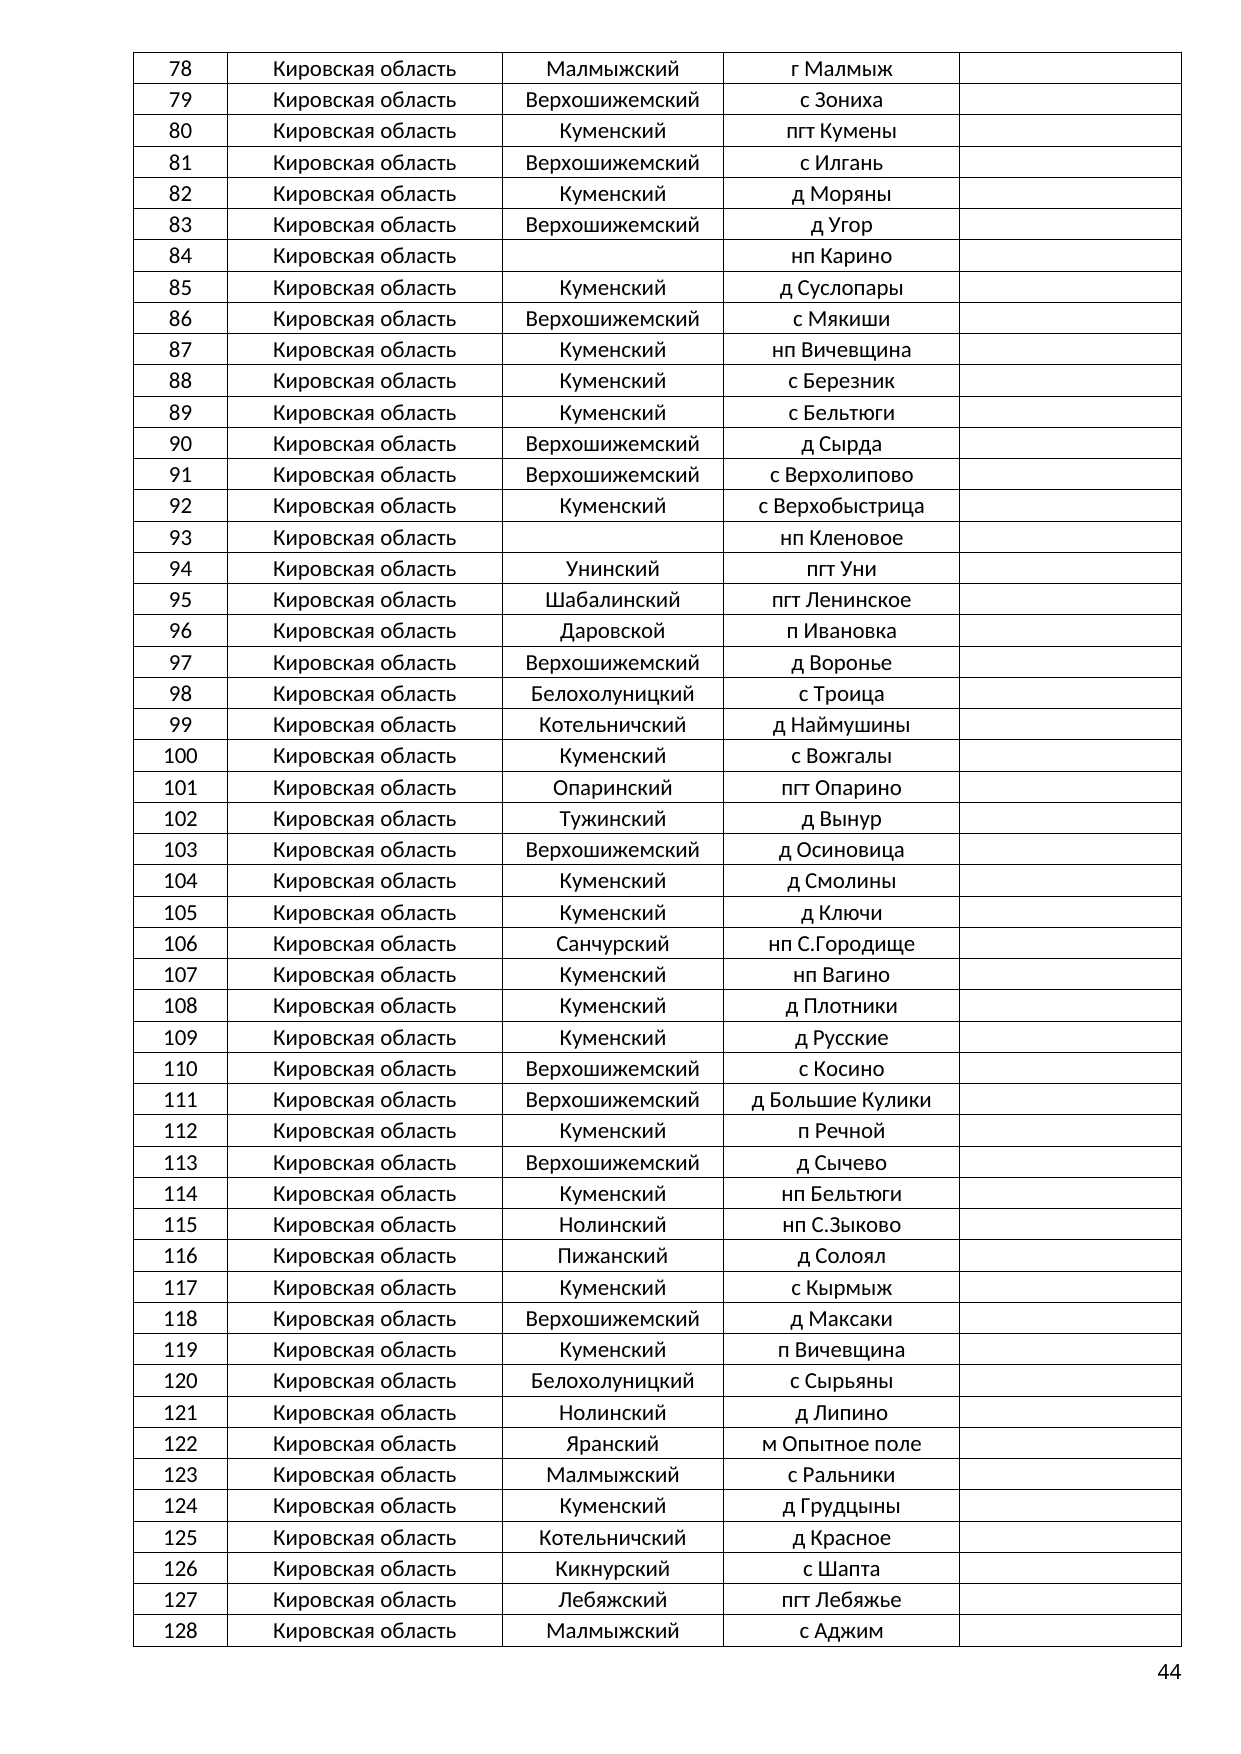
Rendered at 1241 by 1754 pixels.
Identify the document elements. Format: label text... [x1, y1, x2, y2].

table_cell 91 [134, 459, 227, 489]
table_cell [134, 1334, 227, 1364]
table_cell Кировская область [228, 553, 502, 583]
table_cell нп Карино [724, 240, 959, 271]
table_cell 88 [134, 365, 227, 396]
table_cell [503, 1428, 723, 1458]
table_cell Верхошижемский [503, 147, 723, 177]
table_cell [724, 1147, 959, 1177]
table_cell Куменский [503, 397, 723, 427]
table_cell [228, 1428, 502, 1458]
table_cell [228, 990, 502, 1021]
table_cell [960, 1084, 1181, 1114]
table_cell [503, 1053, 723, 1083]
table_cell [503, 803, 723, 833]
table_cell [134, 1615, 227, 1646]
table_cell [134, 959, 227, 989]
table_cell [960, 428, 1181, 458]
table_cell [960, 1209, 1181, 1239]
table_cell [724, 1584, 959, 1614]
table_cell с Троица [724, 678, 959, 708]
table_cell нп Кленовое [724, 522, 959, 552]
table_cell Куменский [503, 178, 723, 208]
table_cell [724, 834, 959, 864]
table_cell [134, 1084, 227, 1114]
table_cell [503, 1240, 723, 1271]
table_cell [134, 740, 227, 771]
table_cell Кировская область [228, 709, 502, 739]
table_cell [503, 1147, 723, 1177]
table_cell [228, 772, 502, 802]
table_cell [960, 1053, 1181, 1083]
table_cell д Моряны [724, 178, 959, 208]
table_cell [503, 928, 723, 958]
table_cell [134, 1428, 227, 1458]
table_cell Верхошижемский [503, 459, 723, 489]
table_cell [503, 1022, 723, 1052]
table_cell 83 [134, 209, 227, 239]
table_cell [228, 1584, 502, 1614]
table_cell Верхошижемский [503, 428, 723, 458]
table_cell Кировская область [228, 334, 502, 364]
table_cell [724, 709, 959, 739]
table_cell Унинский [503, 553, 723, 583]
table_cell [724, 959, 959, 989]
table_cell 87 [134, 334, 227, 364]
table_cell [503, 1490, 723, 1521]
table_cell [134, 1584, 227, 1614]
table_cell Кировская область [228, 272, 502, 302]
table_cell [960, 240, 1181, 271]
table_cell [960, 115, 1181, 146]
table_cell пгт Уни [724, 553, 959, 583]
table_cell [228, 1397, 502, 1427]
table_cell Кировская область [228, 397, 502, 427]
table_cell Кировская область [228, 178, 502, 208]
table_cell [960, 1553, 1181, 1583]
table_cell Кировская область [228, 84, 502, 114]
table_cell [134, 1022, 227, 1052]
table_cell 93 [134, 522, 227, 552]
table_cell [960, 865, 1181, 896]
table_cell 82 [134, 178, 227, 208]
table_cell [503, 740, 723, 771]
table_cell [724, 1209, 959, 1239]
table_cell [503, 240, 723, 271]
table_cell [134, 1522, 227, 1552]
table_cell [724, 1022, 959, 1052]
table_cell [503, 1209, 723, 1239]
table_cell [960, 397, 1181, 427]
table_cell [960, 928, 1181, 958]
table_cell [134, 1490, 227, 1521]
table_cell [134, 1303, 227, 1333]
table_cell 97 [134, 647, 227, 677]
table_cell с Верхолипово [724, 459, 959, 489]
table_cell [960, 209, 1181, 239]
table_cell 80 [134, 115, 227, 146]
table_cell 99 [134, 709, 227, 739]
table_cell 85 [134, 272, 227, 302]
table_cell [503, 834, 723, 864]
table_cell Кировская область [228, 115, 502, 146]
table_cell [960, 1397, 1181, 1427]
table_cell Кировская область [228, 522, 502, 552]
table_cell Куменский [503, 490, 723, 521]
table_cell Кировская область [228, 678, 502, 708]
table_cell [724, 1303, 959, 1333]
table_cell Кировская область [228, 209, 502, 239]
table_cell с Верхобыстрица [724, 490, 959, 521]
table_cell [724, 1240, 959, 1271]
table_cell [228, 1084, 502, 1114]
table_cell Куменский [503, 115, 723, 146]
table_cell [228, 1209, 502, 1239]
table_cell 78 [134, 53, 227, 83]
table_cell [960, 490, 1181, 521]
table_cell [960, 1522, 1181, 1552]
table_cell [960, 147, 1181, 177]
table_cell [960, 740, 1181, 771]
table_cell с Мякиши [724, 303, 959, 333]
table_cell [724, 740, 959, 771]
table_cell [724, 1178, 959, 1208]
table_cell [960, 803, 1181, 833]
table_cell [960, 615, 1181, 646]
table_cell Верхошижемский [503, 647, 723, 677]
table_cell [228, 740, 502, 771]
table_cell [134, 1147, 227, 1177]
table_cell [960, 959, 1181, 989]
table_cell Куменский [503, 365, 723, 396]
table_cell Малмыжский [503, 53, 723, 83]
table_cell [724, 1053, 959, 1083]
table_cell Кировская область [228, 615, 502, 646]
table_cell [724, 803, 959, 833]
table_cell [960, 459, 1181, 489]
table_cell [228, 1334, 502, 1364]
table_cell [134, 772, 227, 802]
table_cell 98 [134, 678, 227, 708]
table_cell с Зониха [724, 84, 959, 114]
table_cell [960, 334, 1181, 364]
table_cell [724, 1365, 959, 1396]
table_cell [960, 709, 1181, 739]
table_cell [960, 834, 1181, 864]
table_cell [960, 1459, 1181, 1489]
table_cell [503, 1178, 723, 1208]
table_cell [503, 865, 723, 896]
table_cell 79 [134, 84, 227, 114]
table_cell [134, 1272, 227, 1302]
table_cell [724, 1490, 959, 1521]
table_cell [960, 84, 1181, 114]
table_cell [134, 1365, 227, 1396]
table_cell Кировская область [228, 584, 502, 614]
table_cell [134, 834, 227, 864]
table_cell [960, 178, 1181, 208]
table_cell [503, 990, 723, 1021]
table_cell Верхошижемский [503, 84, 723, 114]
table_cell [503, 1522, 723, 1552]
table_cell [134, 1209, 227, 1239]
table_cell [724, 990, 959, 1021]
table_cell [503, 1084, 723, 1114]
table_cell Кировская область [228, 53, 502, 83]
table_cell Кировская область [228, 459, 502, 489]
table_cell Кировская область [228, 147, 502, 177]
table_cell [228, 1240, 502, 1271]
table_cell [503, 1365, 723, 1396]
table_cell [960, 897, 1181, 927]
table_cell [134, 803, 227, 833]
table_cell Кировская область [228, 240, 502, 271]
table_cell Куменский [503, 272, 723, 302]
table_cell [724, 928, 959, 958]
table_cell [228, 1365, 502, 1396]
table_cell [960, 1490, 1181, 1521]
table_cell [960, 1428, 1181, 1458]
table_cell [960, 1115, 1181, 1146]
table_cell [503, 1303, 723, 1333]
table_cell [960, 303, 1181, 333]
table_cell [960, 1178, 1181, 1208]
table_cell д Воронье [724, 647, 959, 677]
table_cell Кировская область [228, 365, 502, 396]
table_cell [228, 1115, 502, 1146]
table_cell 90 [134, 428, 227, 458]
table_cell [960, 678, 1181, 708]
table_cell Кировская область [228, 428, 502, 458]
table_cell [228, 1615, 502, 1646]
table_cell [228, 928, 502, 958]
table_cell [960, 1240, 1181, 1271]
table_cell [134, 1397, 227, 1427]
table_cell д Суслопары [724, 272, 959, 302]
table_cell 81 [134, 147, 227, 177]
table_cell [503, 522, 723, 552]
table_cell 96 [134, 615, 227, 646]
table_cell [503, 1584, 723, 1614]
table_cell Белохолуницкий [503, 678, 723, 708]
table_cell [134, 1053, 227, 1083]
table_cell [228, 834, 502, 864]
table_cell Даровской [503, 615, 723, 646]
table_cell [960, 553, 1181, 583]
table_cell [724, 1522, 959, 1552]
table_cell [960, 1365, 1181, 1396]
table_cell Шабалинский [503, 584, 723, 614]
table_cell [960, 584, 1181, 614]
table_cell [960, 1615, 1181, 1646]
table_cell [960, 365, 1181, 396]
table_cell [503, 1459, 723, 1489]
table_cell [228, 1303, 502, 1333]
table_cell д Сырда [724, 428, 959, 458]
table_cell нп Вичевщина [724, 334, 959, 364]
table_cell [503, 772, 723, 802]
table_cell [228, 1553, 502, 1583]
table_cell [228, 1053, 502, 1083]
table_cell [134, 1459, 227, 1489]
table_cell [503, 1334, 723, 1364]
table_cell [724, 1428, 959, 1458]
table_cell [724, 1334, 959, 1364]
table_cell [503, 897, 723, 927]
table_cell 94 [134, 553, 227, 583]
table_cell Кировская область [228, 647, 502, 677]
table_cell с Бельтюги [724, 397, 959, 427]
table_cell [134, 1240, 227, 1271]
table_cell 86 [134, 303, 227, 333]
table_cell г Малмыж [724, 53, 959, 83]
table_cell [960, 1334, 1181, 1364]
table_cell [960, 522, 1181, 552]
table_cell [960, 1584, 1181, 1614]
table_cell 92 [134, 490, 227, 521]
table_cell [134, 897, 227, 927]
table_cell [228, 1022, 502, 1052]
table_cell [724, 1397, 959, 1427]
table_cell Кировская область [228, 303, 502, 333]
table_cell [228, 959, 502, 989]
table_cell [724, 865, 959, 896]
table_cell с Березник [724, 365, 959, 396]
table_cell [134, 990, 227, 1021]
table_cell пгт Ленинское [724, 584, 959, 614]
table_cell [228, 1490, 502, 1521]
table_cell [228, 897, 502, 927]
table_cell пгт Кумены [724, 115, 959, 146]
table_cell д Угор [724, 209, 959, 239]
table_cell [960, 53, 1181, 83]
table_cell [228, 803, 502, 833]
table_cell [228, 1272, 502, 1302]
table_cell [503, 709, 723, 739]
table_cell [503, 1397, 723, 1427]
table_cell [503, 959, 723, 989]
table_cell [960, 272, 1181, 302]
table_cell Верхошижемский [503, 209, 723, 239]
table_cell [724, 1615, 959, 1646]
table_cell Верхошижемский [503, 303, 723, 333]
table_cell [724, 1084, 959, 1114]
table_cell 84 [134, 240, 227, 271]
table_cell 89 [134, 397, 227, 427]
table_cell [960, 647, 1181, 677]
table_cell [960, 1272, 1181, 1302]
table_cell Кировская область [228, 490, 502, 521]
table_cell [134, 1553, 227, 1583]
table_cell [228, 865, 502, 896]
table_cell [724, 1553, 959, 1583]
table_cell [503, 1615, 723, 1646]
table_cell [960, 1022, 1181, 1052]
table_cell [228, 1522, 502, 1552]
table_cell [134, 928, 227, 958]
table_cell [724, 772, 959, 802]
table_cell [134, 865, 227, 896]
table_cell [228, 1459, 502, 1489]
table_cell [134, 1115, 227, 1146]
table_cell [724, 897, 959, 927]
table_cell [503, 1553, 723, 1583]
table_cell Куменский [503, 334, 723, 364]
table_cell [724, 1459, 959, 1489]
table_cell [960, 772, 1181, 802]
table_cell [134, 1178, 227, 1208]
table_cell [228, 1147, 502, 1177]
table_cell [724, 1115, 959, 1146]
table_cell 95 [134, 584, 227, 614]
table_cell п Ивановка [724, 615, 959, 646]
table_cell с Илгань [724, 147, 959, 177]
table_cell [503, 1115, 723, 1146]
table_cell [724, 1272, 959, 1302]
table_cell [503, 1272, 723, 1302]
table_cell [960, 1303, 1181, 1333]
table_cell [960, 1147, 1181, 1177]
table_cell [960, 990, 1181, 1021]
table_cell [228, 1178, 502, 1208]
